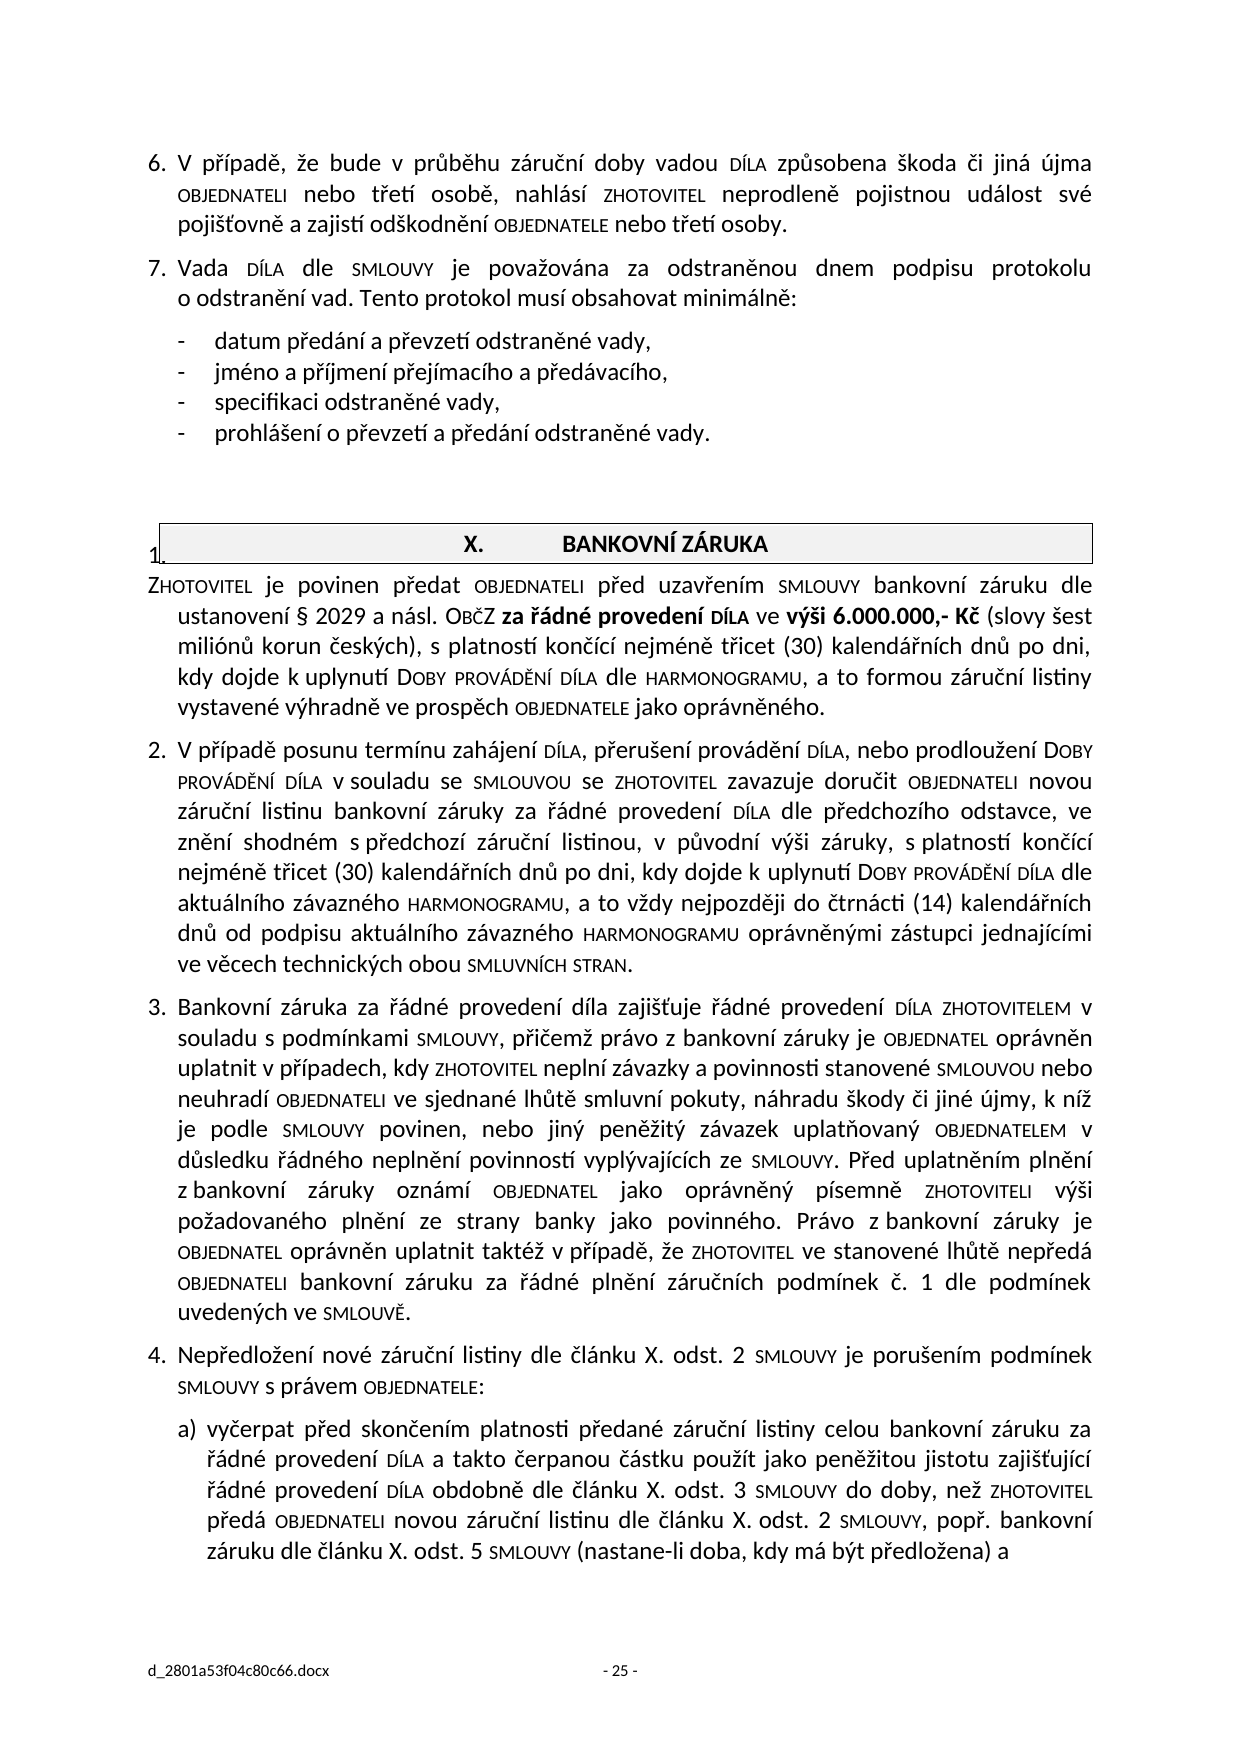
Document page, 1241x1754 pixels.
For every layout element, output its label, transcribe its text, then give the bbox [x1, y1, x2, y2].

list vyčerpat před skončením platnosti předané záruční listiny celou bankovní záruku za řádné provedení díla a takto čerpanou částku použít jako peněžitou jistotu zajišťující řádné provedení díla obdobně dle článku X. odst. 3 smlouvy do doby, než zhotovitel předá objednateli novou záruční listinu dle článku X. odst. 2 smlouvy, popř. bankovní záruku dle článku X. odst. 5 smlouvy (nastane-li doba, kdy má být předložena) a [177, 1413, 1093, 1566]
list Zhotovitel je povinen předat objednateli před uzavřením smlouvy bankovní záruku dle ustanovení § 2029 a násl. ObčZ za řádné provedení díla ve výši 6.000.000,- Kč (slovy šest miliónů korun českých), s platností končící nejméně třicet (30) kalendářních dnů po dni, kdy dojde k uplynutí Doby provádění díla dle harmonogramu, a to formou záruční listiny vystavené výhradně ve prospěch objednatele jako oprávněného. [148, 539, 1093, 722]
subtitle V případě, že bude v průběhu záruční doby vadou díla způsobena škoda či jiná újma objednateli nebo třetí osobě, nahlásí zhotovitel neprodleně pojistnou událost své pojišťovně a zajistí odškodnění objednatele nebo třetí osoby. [148, 148, 1093, 239]
list V případě posunu termínu zahájení díla, přerušení provádění díla, nebo prodloužení Doby provádění díla v souladu se smlouvou se zhotovitel zavazuje doručit objednateli novou záruční listinu bankovní záruky za řádné provedení díla dle předchozího odstavce, ve znění shodném s předchozí záruční listinou, v původní výši záruky, s platností končící nejméně třicet (30) kalendářních dnů po dni, kdy dojde k uplynutí Doby provádění díla dle aktuálního závazného harmonogramu, a to vždy nejpozději do čtrnácti (14) kalendářních dnů od podpisu aktuálního závazného harmonogramu oprávněnými zástupci jednajícími ve věcech technických obou smluvních stran. [148, 734, 1093, 979]
list jméno a příjmení přejímacího a předávacího, [177, 356, 1093, 386]
text Bankovní záruka [160, 526, 1092, 561]
subtitle Vada díla dle smlouvy je považována za odstraněnou dnem podpisu protokolu o odstranění vad. Tento protokol musí obsahovat minimálně: [148, 252, 1093, 313]
list Nepředložení nové záruční listiny dle článku X. odst. 2 smlouvy je porušením podmínek smlouvy s právem objednatele: [148, 1339, 1093, 1400]
list Bankovní záruka za řádné provedení díla zajišťuje řádné provedení díla zhotovitelem v souladu s podmínkami smlouvy, přičemž právo z bankovní záruky je objednatel oprávněn uplatnit v případech, kdy zhotovitel neplní závazky a povinnosti stanovené smlouvou nebo neuhradí objednateli ve sjednané lhůtě smluvní pokuty, náhradu škody či jiné újmy, k níž je podle smlouvy povinen, nebo jiný peněžitý závazek uplatňovaný objednatelem v důsledku řádného neplnění povinností vyplývajících ze smlouvy. Před uplatněním plnění z bankovní záruky oznámí objednatel jako oprávněný písemně zhotoviteli výši požadovaného plnění ze strany banky jako povinného. Právo z bankovní záruky je objednatel oprávněn uplatnit taktéž v případě, že zhotovitel ve stanovené lhůtě nepředá objednateli bankovní záruku za řádné plnění záručních podmínek č. 1 dle podmínek uvedených ve smlouvě. [148, 991, 1093, 1327]
list datum předání a převzetí odstraněné vady, [177, 325, 1093, 356]
list specifikaci odstraněné vady, [177, 386, 1093, 417]
list prohlášení o převzetí a předání odstraněné vady. [177, 417, 1093, 447]
